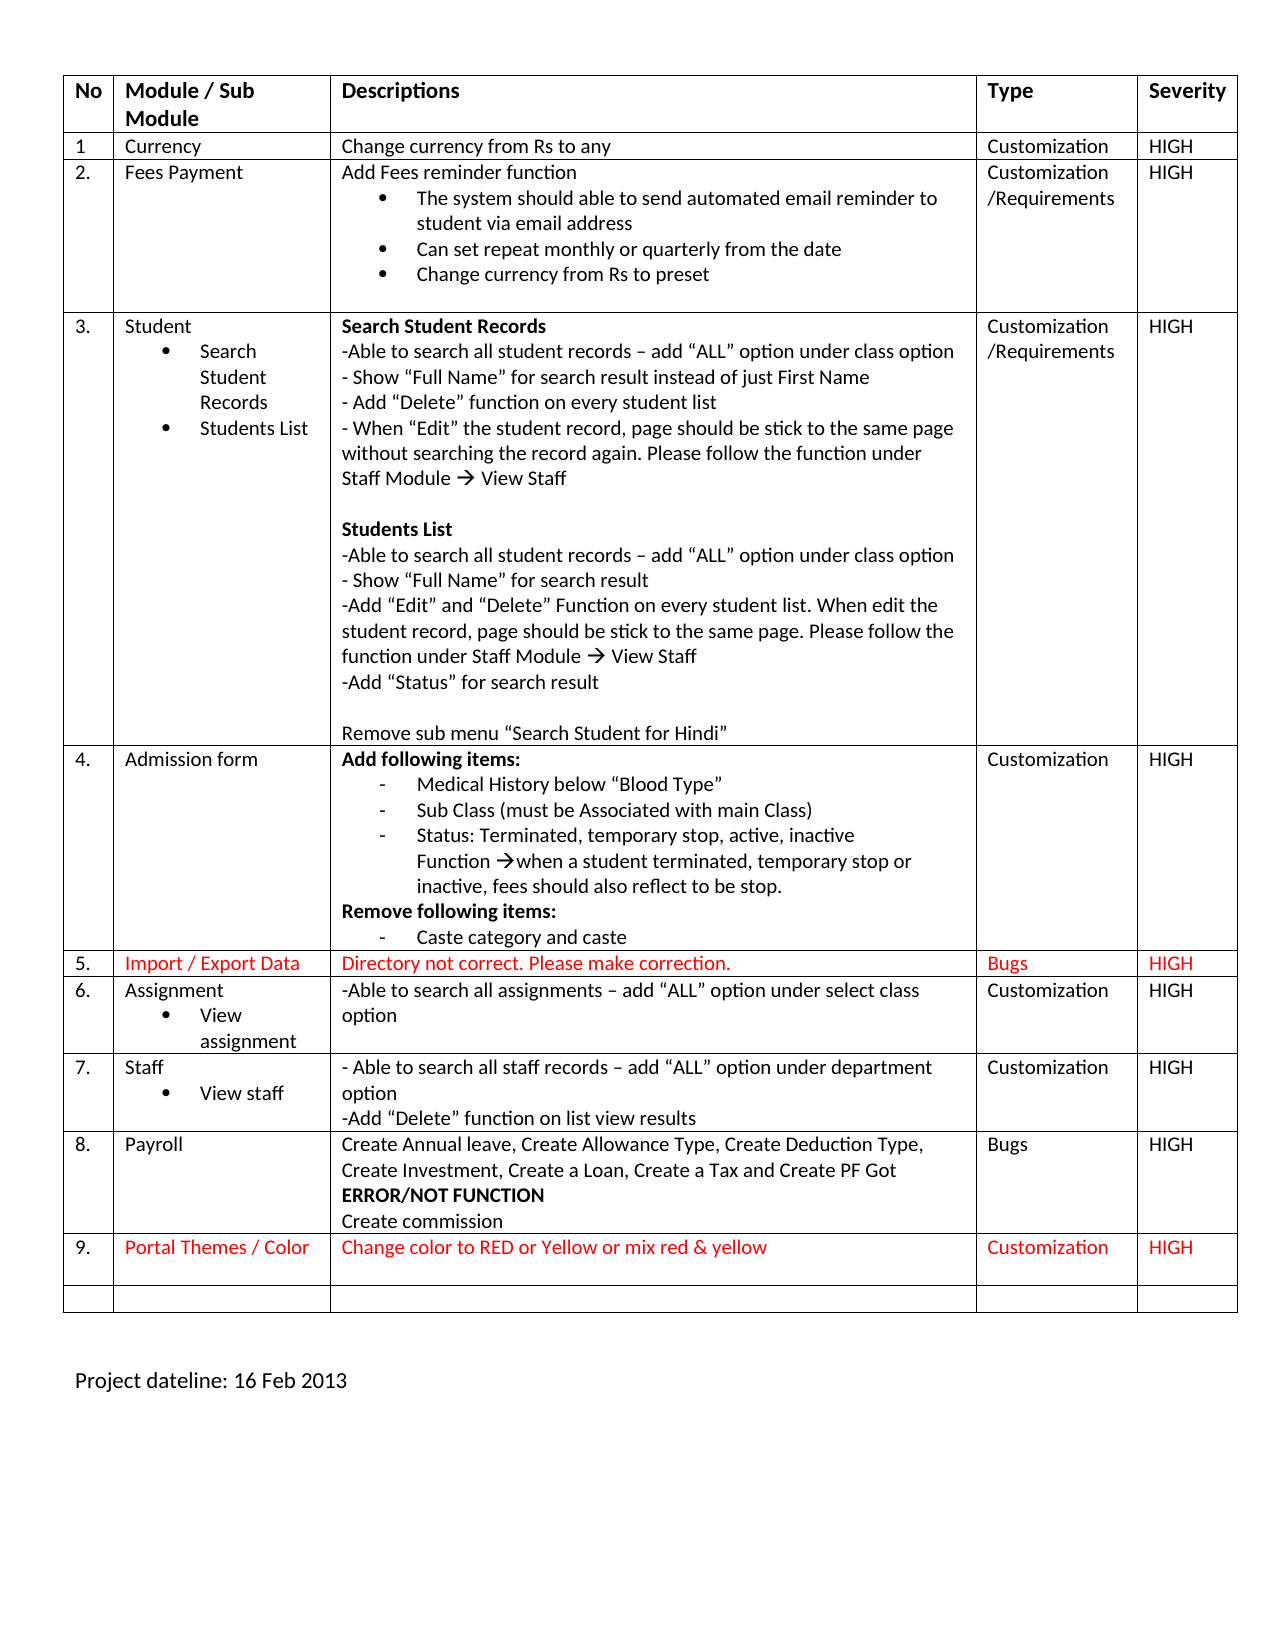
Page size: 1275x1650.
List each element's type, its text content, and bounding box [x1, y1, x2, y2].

table_cell 2. [64, 160, 113, 312]
table_cell Change color to RED or Yellow or mix red & yellow [331, 1234, 976, 1285]
table_cell 3. [64, 313, 113, 745]
table_cell Directory not correct. Please make correction. [331, 951, 976, 976]
table_cell Add Fees reminder function The system should able to send automated email reminder to student via email address Can set repeat monthly or quarterly from the date Change currency from Rs to preset [331, 160, 976, 312]
table_cell Add following items: Medical History below “Blood Type” Sub Class (must be Associated with main Class) Status: Terminated, temporary stop, active, inactive Function when a student terminated, temporary stop or inactive, fees should also reflect to be stop. Remove following items: Caste category and caste [331, 746, 976, 949]
table_cell 8. [64, 1132, 113, 1233]
table_cell Customization [977, 977, 1137, 1053]
table_cell Fees Payment [114, 160, 330, 312]
table_header Severity [1138, 76, 1237, 132]
table_header Type [977, 76, 1137, 132]
table_cell [977, 1286, 1137, 1312]
table_cell [114, 1286, 330, 1312]
table_cell HIGH [1138, 133, 1237, 158]
table_cell - Able to search all staff records – add “ALL” option under department option -Add “Delete” function on list view results [331, 1054, 976, 1131]
table_cell [1138, 1286, 1237, 1312]
table_cell Bugs [977, 1132, 1137, 1233]
table_header Descriptions [331, 76, 976, 132]
table_cell 1 [64, 133, 113, 158]
table_cell Customization [977, 133, 1137, 158]
table_cell HIGH [1138, 160, 1237, 312]
table_cell HIGH [1138, 746, 1237, 949]
table_cell Student Search Student Records Students List [114, 313, 330, 745]
table_header No [64, 76, 113, 132]
table_cell Customization /Requirements [977, 160, 1137, 312]
table_cell Import / Export Data [114, 951, 330, 976]
table_cell HIGH [1138, 951, 1237, 976]
table_cell [331, 1286, 976, 1312]
table_cell Currency [114, 133, 330, 158]
table_cell 5. [64, 951, 113, 976]
table_cell [64, 1286, 113, 1312]
table_cell HIGH [1138, 1234, 1237, 1285]
table_cell -Able to search all assignments – add “ALL” option under select class option [331, 977, 976, 1053]
text Project dateline: 16 Feb 2013 [75, 1366, 1200, 1394]
table_cell Customization [977, 1054, 1137, 1131]
table_cell Payroll [114, 1132, 330, 1233]
table_cell 7. [64, 1054, 113, 1131]
table_cell HIGH [1138, 1132, 1237, 1233]
table_header Module / Sub Module [114, 76, 330, 132]
table_cell Create Annual leave, Create Allowance Type, Create Deduction Type, Create Investment, Create a Loan, Create a Tax and Create PF Got ERROR/NOT FUNCTION Create commission [331, 1132, 976, 1233]
table_cell HIGH [1138, 977, 1237, 1053]
table_cell Bugs [977, 951, 1137, 976]
table_cell Staff View staff [114, 1054, 330, 1131]
table_cell 6. [64, 977, 113, 1053]
table_cell 9. [64, 1234, 113, 1285]
table_cell HIGH [1138, 1054, 1237, 1131]
table_cell Change currency from Rs to any [331, 133, 976, 158]
table_cell Customization [977, 1234, 1137, 1285]
table_cell Search Student Records -Able to search all student records – add “ALL” option under class option - Show “Full Name” for search result instead of just First Name - Add “Delete” function on every student list - When “Edit” the student record, page should be stick to the same page without searching the record again. Please follow the function under Staff Module View Staff Students List -Able to search all student records – add “ALL” option under class option - Show “Full Name” for search result -Add “Edit” and “Delete” Function on every student list. When edit the student record, page should be stick to the same page. Please follow the function under Staff Module View Staff -Add “Status” for search result Remove sub menu “Search Student for Hindi” [331, 313, 976, 745]
table_cell Portal Themes / Color [114, 1234, 330, 1285]
table_cell Assignment View assignment [114, 977, 330, 1053]
table_cell HIGH [1138, 313, 1237, 745]
table_cell Admission form [114, 746, 330, 949]
table_cell Customization [977, 746, 1137, 949]
table_cell 4. [64, 746, 113, 949]
table_cell Customization /Requirements [977, 313, 1137, 745]
